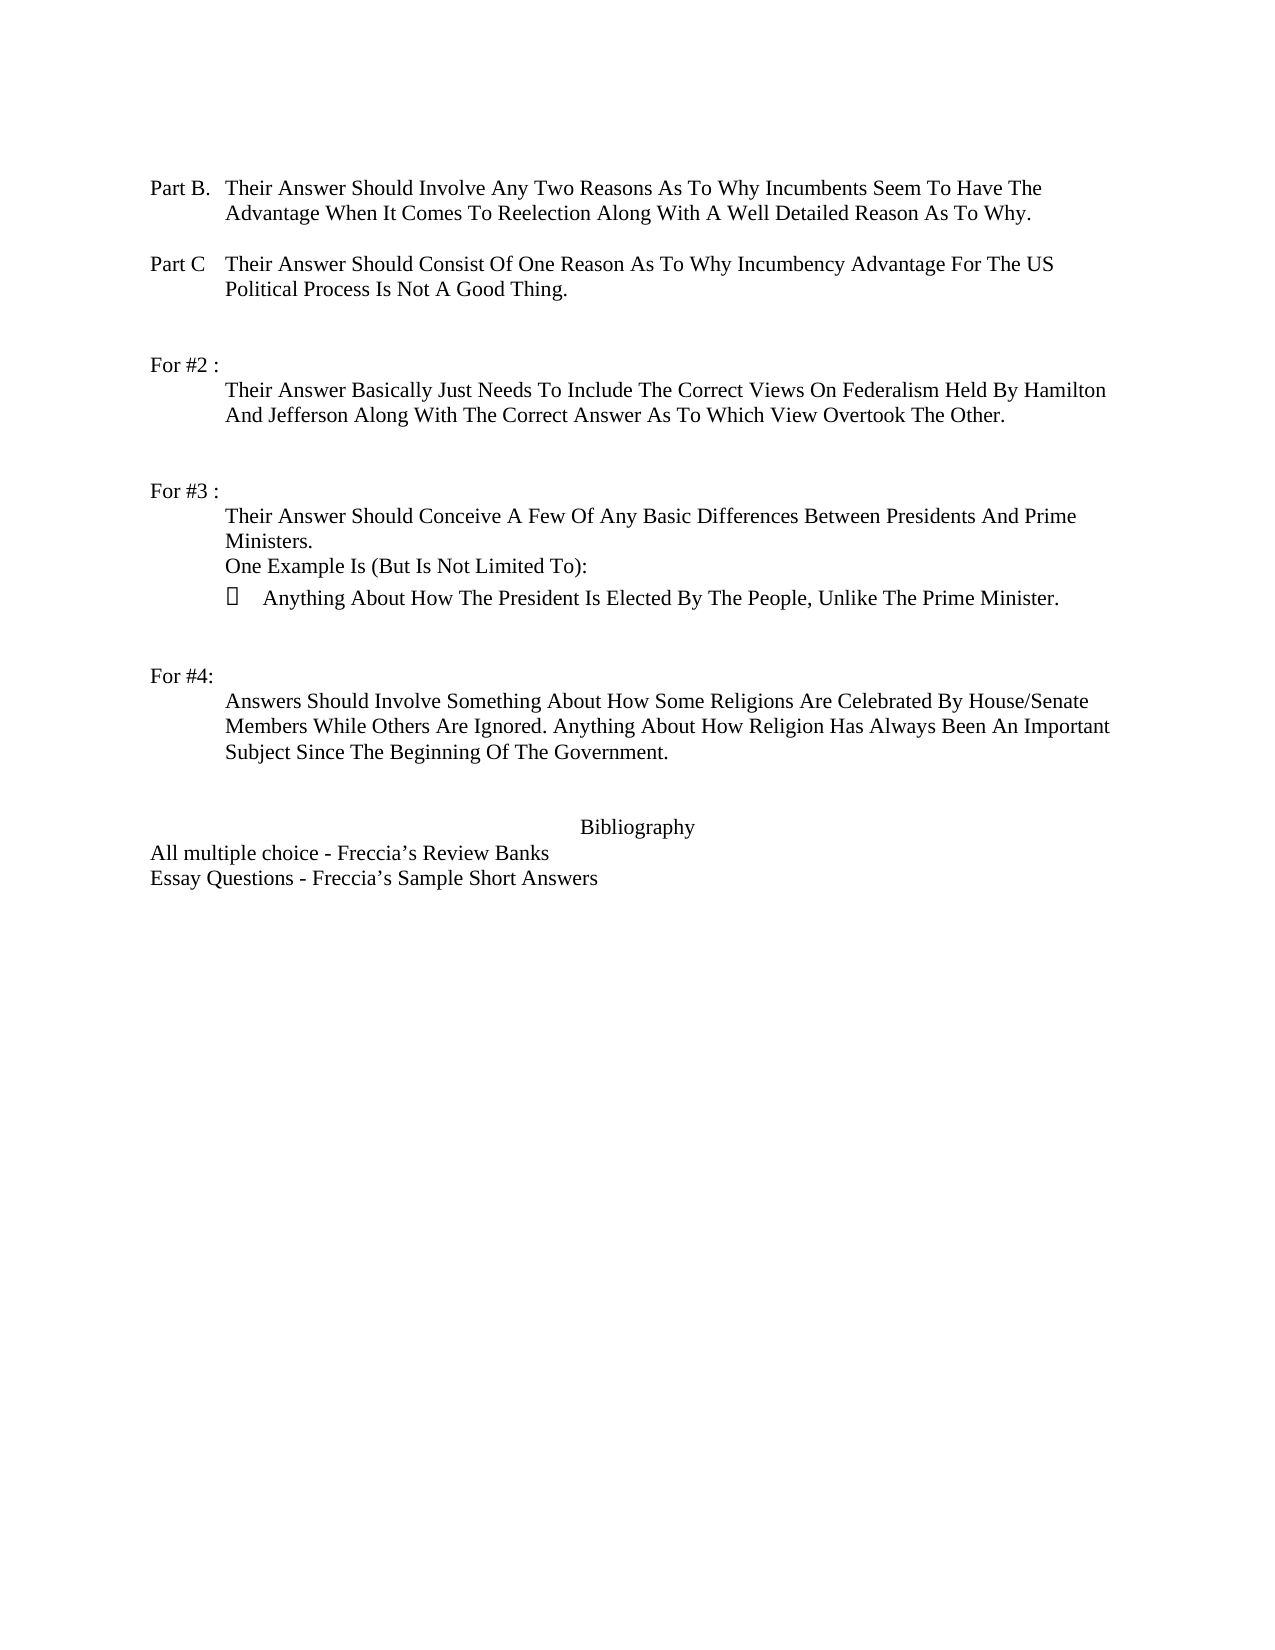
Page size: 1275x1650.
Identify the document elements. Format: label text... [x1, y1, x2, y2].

text Answers Should Involve Something About How Some Religions Are Celebrated By House/Senate Members While Others Are Ignored. Anything About How Religion Has Always Been An Important Subject Since The Beginning Of The Government. [225, 688, 1125, 764]
text Part C Their Answer Should Consist Of One Reason As To Why Incumbency Advantage For The US Political Process Is Not A Good Thing. [150, 251, 1125, 301]
text Their Answer Basically Just Needs To Include The Correct Views On Federalism Held By Hamilton And Jefferson Along With The Correct Answer As To Which View Overtook The Other. [225, 377, 1125, 427]
text Essay Questions - Freccia’s Sample Short Answers [150, 865, 1125, 890]
text For #3 : [150, 478, 1125, 503]
text One Example Is (But Is Not Limited To): [150, 553, 1125, 578]
text For #2 : [150, 352, 1125, 377]
list Anything About How The President Is Elected By The People, Unlike The Prime Minister. [225, 578, 1125, 613]
text Part B. Their Answer Should Involve Any Two Reasons As To Why Incumbents Seem To Have The Advantage When It Comes To Reelection Along With A Well Detailed Reason As To Why. [150, 175, 1125, 226]
text Their Answer Should Conceive A Few Of Any Basic Differences Between Presidents And Prime Ministers. [225, 503, 1125, 553]
text All multiple choice - Freccia’s Review Banks [150, 839, 1125, 865]
text For #4: [150, 663, 1125, 688]
text Bibliography [150, 814, 1125, 839]
